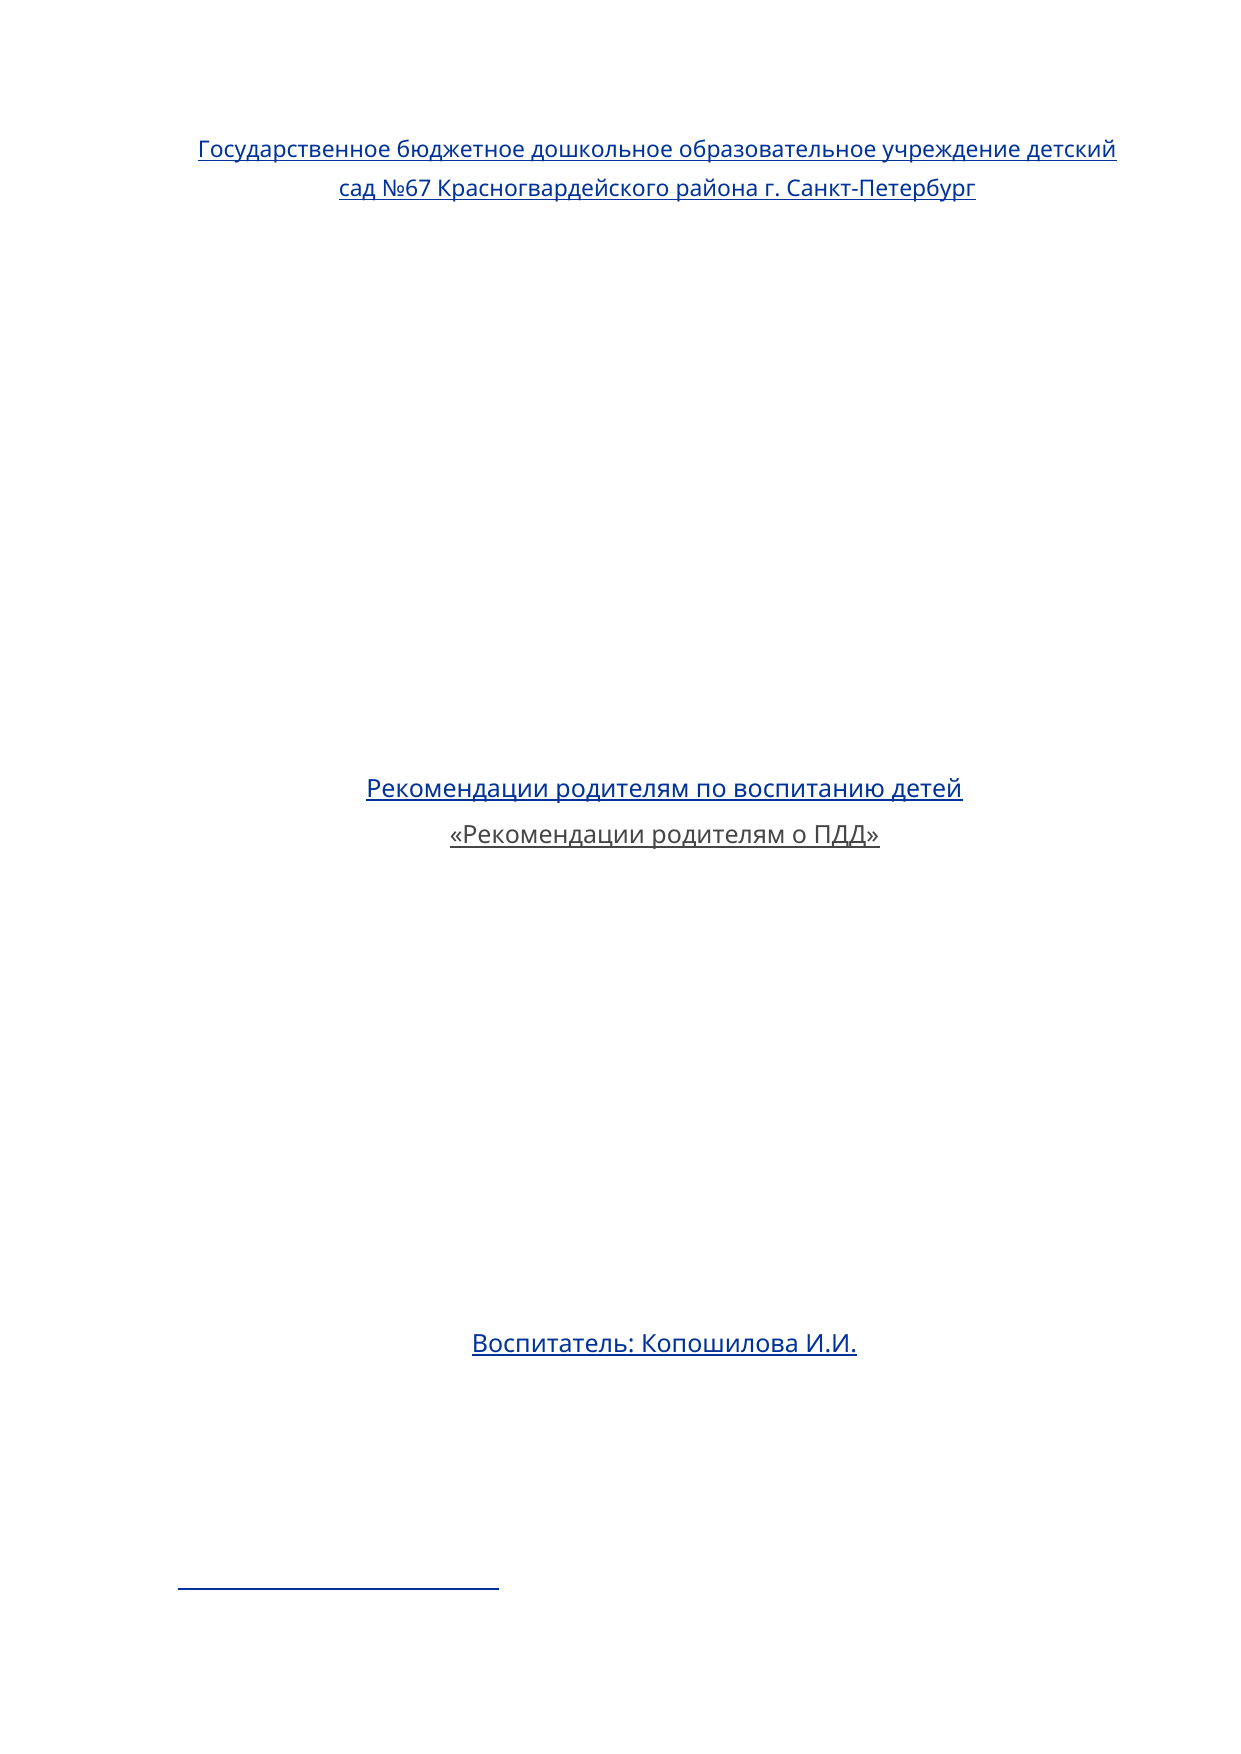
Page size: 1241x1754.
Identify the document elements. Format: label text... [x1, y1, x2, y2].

text Государственное бюджетное дошкольное образовательное учреждение детский сад №67 Красногвардейского района г. Санкт-Петербург [177, 125, 1137, 203]
text Рекомендации родителям по воспитанию детей [191, 766, 1137, 805]
text «Рекомендации родителям о ПДД» [191, 812, 1137, 851]
text Воспитатель: Копошилова И.И. [191, 1321, 1137, 1360]
